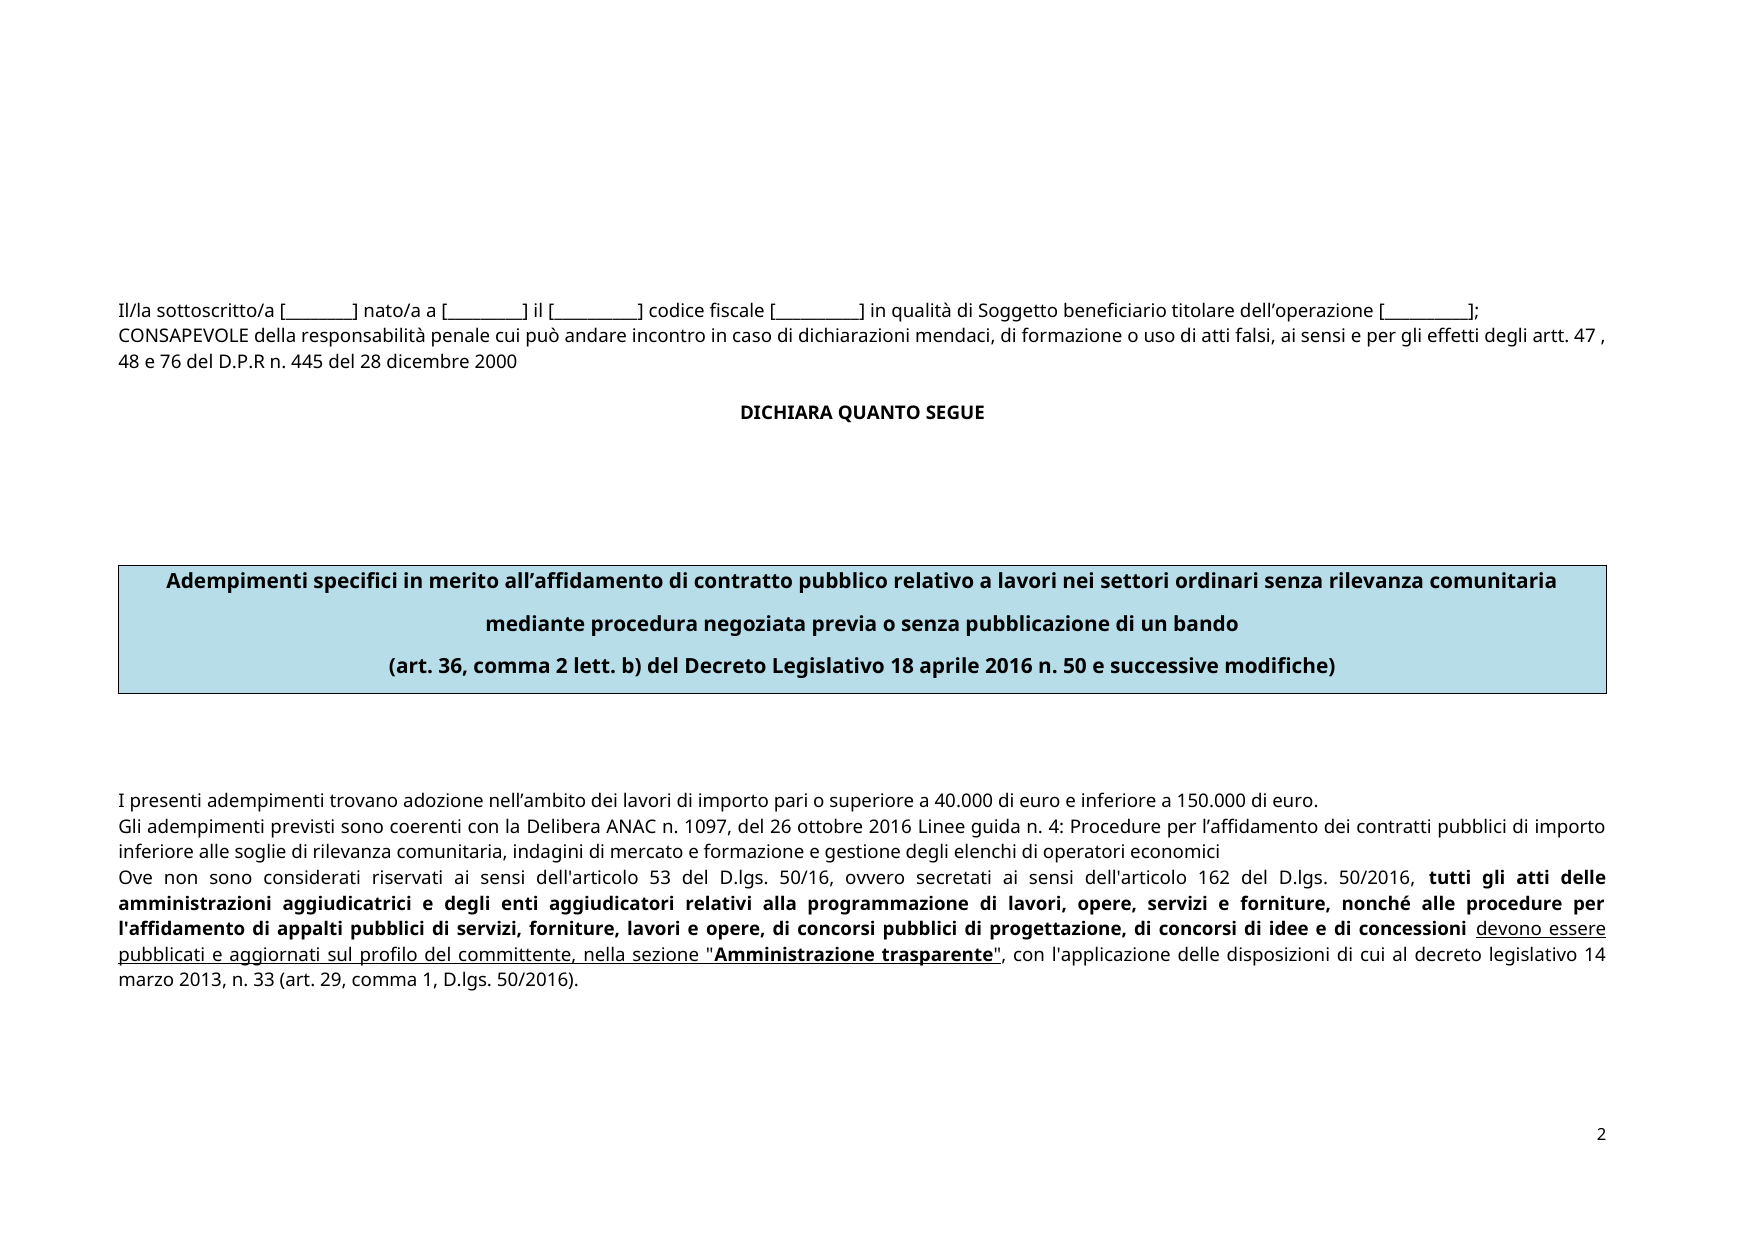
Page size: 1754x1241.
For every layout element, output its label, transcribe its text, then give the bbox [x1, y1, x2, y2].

table_header Adempimenti specifici in merito all’affidamento di contratto pubblico relativo a lavori nei settori ordinari senza rilevanza comunitaria mediante procedura negoziata previa o senza pubblicazione di un bando (art. 36, comma 2 lett. b) del Decreto Legislativo 18 aprile 2016 n. 50 e successive modifiche) [119, 566, 1606, 693]
text DICHIARA QUANTO SEGUE [118, 399, 1606, 424]
text Gli adempimenti previsti sono coerenti con la Delibera ANAC n. 1097, del 26 ottobre 2016 Linee guida n. 4: Procedure per l’affidamento dei contratti pubblici di importo inferiore alle soglie di rilevanza comunitaria, indagini di mercato e formazione e gestione degli elenchi di operatori economici [118, 813, 1606, 864]
text Ove non sono considerati riservati ai sensi dell'articolo 53 del D.lgs. 50/16, ovvero secretati ai sensi dell'articolo 162 del D.lgs. 50/2016, tutti gli atti delle amministrazioni aggiudicatrici e degli enti aggiudicatori relativi alla programmazione di lavori, opere, servizi e forniture, nonché alle procedure per l'affidamento di appalti pubblici di servizi, forniture, lavori e opere, di concorsi pubblici di progettazione, di concorsi di idee e di concessioni devono essere pubblicati e aggiornati sul profilo del committente, nella sezione "Amministrazione trasparente", con l'applicazione delle disposizioni di cui al decreto legislativo 14 marzo 2013, n. 33 (art. 29, comma 1, D.lgs. 50/2016). [118, 864, 1606, 992]
text I presenti adempimenti trovano adozione nell’ambito dei lavori di importo pari o superiore a 40.000 di euro e inferiore a 150.000 di euro. [118, 788, 1606, 813]
text CONSAPEVOLE della responsabilità penale cui può andare incontro in caso di dichiarazioni mendaci, di formazione o uso di atti falsi, ai sensi e per gli effetti degli artt. 47 , 48 e 76 del D.P.R n. 445 del 28 dicembre 2000 [118, 322, 1606, 373]
text Il/la sottoscritto/a [________] nato/a a [_________] il [__________] codice fiscale [__________] in qualità di Soggetto beneficiario titolare dell’operazione [__________]; [118, 297, 1606, 322]
